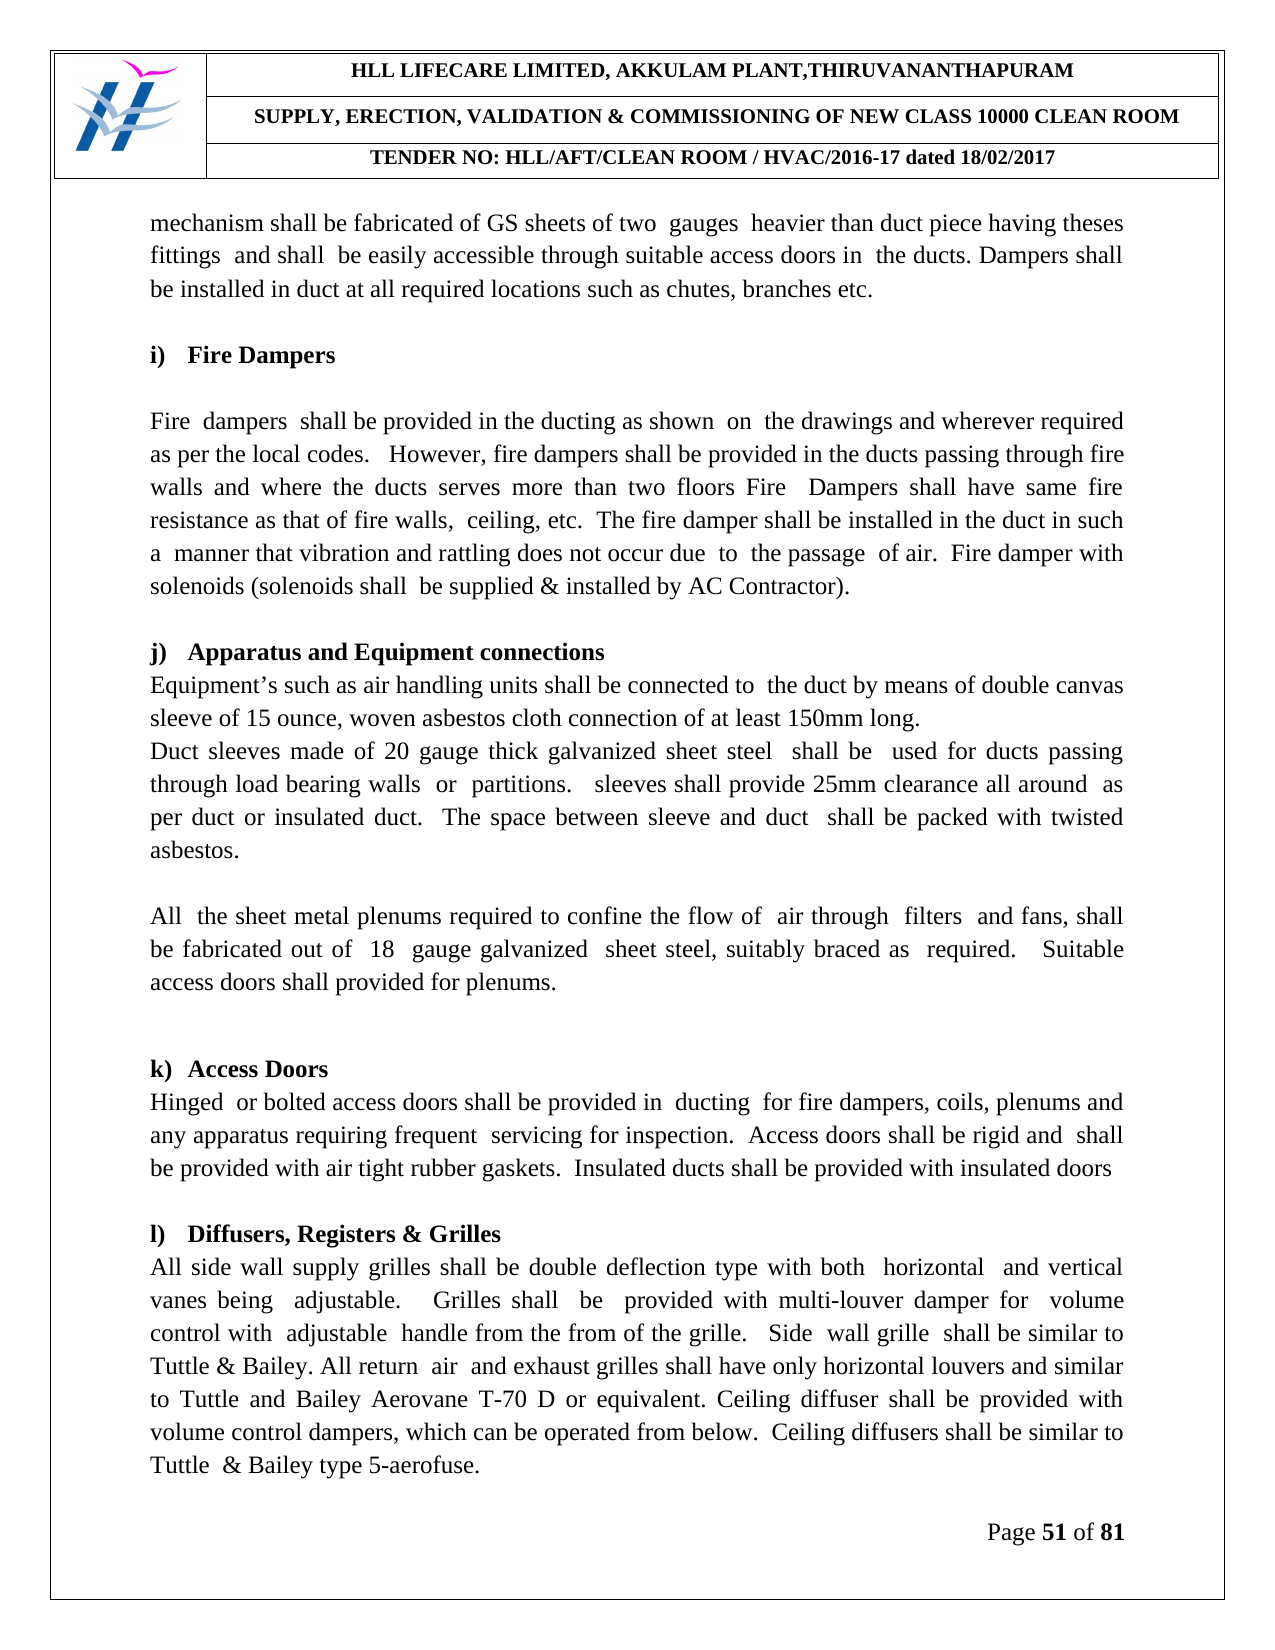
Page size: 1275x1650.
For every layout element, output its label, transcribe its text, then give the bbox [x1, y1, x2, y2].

subtitle Access Doors [150, 1054, 1125, 1083]
text All the sheet metal plenums required to confine the flow of air through filters and fans, shall be fabricated out of 18 gauge galvanized sheet steel, suitably braced as required. Suitable access doors shall provided for plenums. [150, 901, 1125, 996]
text Fire dampers shall be provided in the ducting as shown on the drawings and wherever required as per the local codes. However, fire dampers shall be provided in the ducts passing through fire walls and where the ducts serves more than two floors Fire Dampers shall have same fire resistance as that of fire walls, ceiling, etc. The fire damper shall be installed in the duct in such a manner that vibration and rattling does not occur due to the passage of air. Fire damper with solenoids (solenoids shall be supplied & installed by AC Contractor). [150, 406, 1125, 599]
text Duct sleeves made of 20 gauge thick galvanized sheet steel shall be used for ducts passing through load bearing walls or partitions. sleeves shall provide 25mm clearance all around as per duct or insulated duct. The space between sleeve and duct shall be packed with twisted asbestos. [150, 736, 1125, 864]
subtitle Fire Dampers [150, 340, 1125, 368]
subtitle Apparatus and Equipment connections [150, 637, 1125, 666]
text All side wall supply grilles shall be double deflection type with both horizontal and vertical vanes being adjustable. Grilles shall be provided with multi-louver damper for volume control with adjustable handle from the from of the grille. Side wall grille shall be similar to Tuttle & Bailey. All return air and exhaust grilles shall have only horizontal louvers and similar to Tuttle and Bailey Aerovane T-70 D or equivalent. Ceiling diffuser shall be provided with volume control dampers, which can be operated from below. Ceiling diffusers shall be similar to Tuttle & Bailey type 5-aerofuse. [150, 1252, 1125, 1479]
picture [69, 54, 191, 154]
subtitle Diffusers, Registers & Grilles [150, 1219, 1125, 1248]
text Hinged or bolted access doors shall be provided in ducting for fire dampers, coils, plenums and any apparatus requiring frequent servicing for inspection. Access doors shall be rigid and shall be provided with air tight rubber gaskets. Insulated ducts shall be provided with insulated doors [150, 1087, 1125, 1182]
text Equipment’s such as air handling units shall be connected to the duct by means of double canvas sleeve of 15 ounce, woven asbestos cloth connection of at least 150mm long. [150, 670, 1125, 732]
